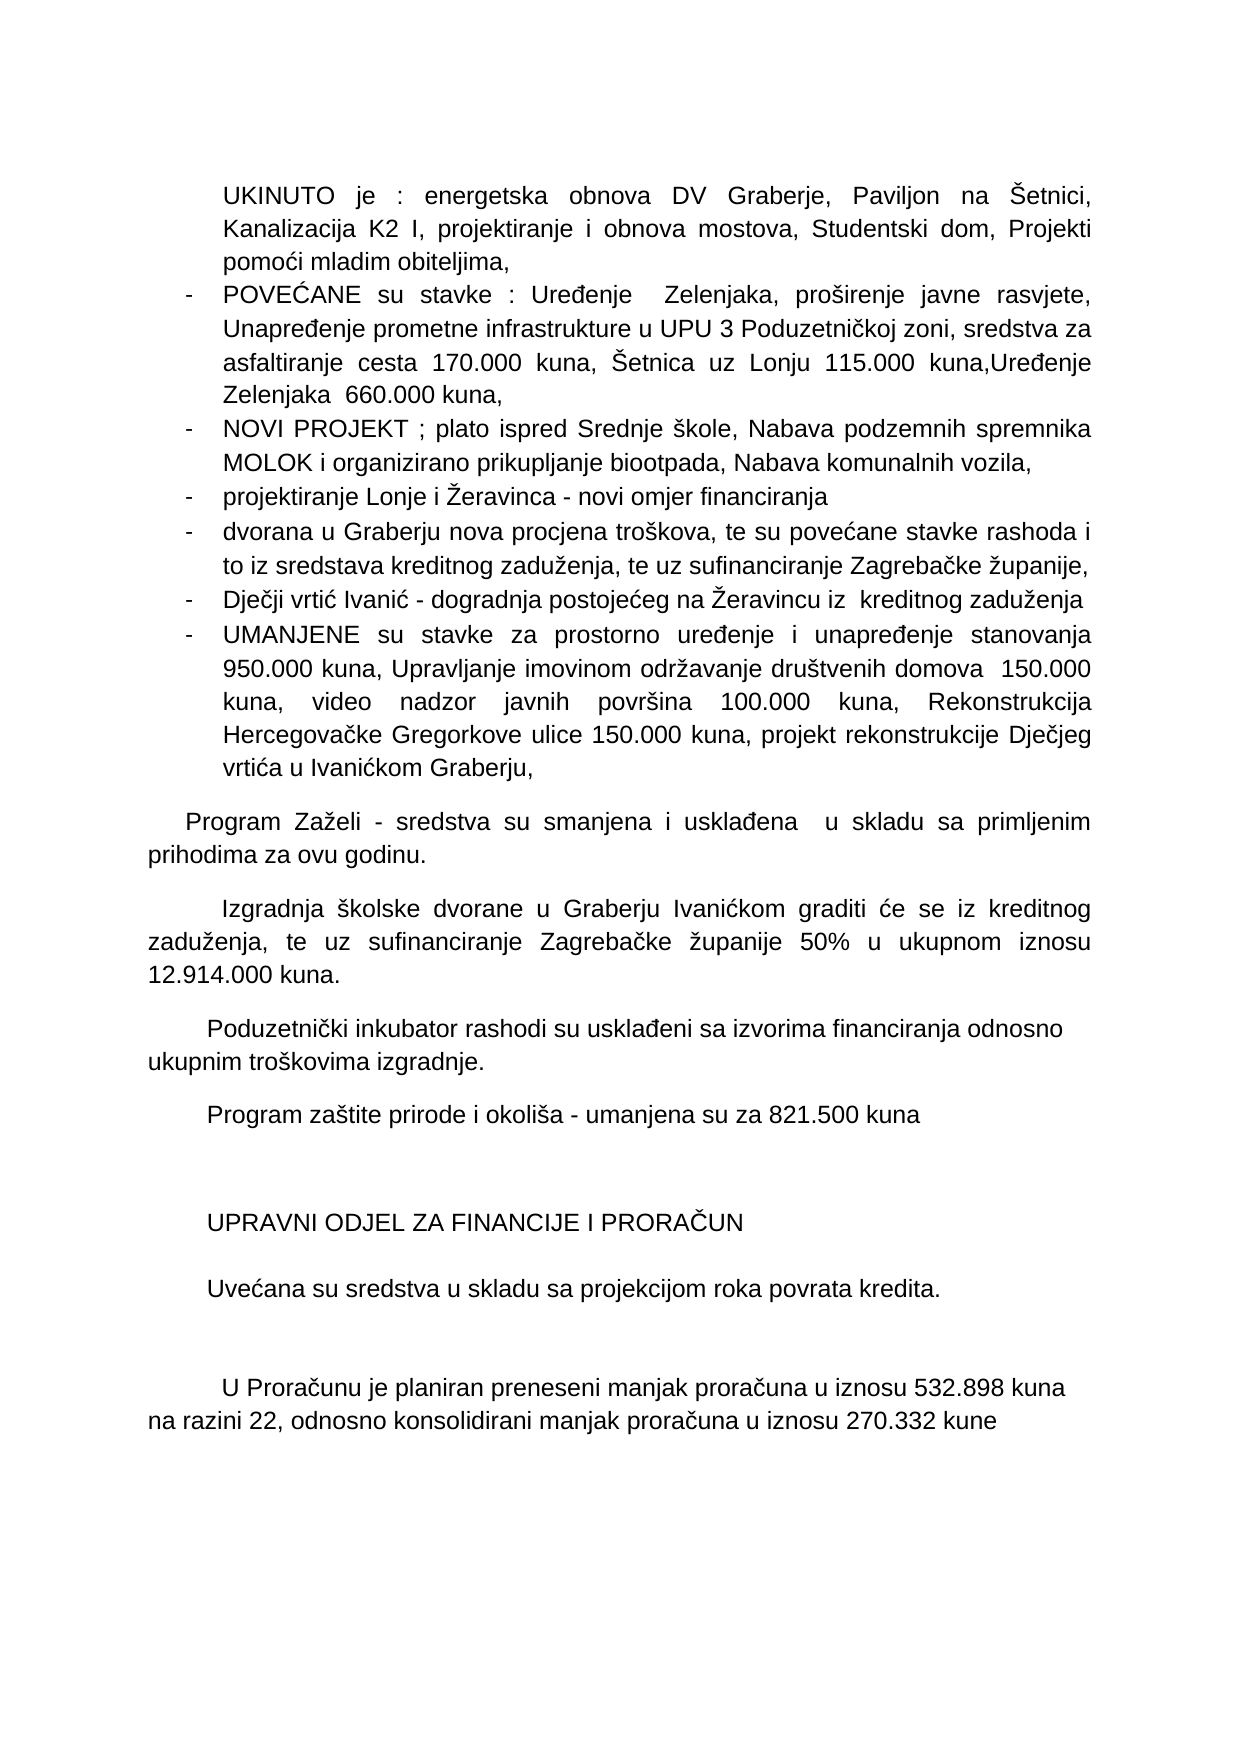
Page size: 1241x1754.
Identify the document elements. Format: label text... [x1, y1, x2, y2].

text Program zaštite prirode i okoliša - umanjena su za 821.500 kuna [148, 1101, 1093, 1129]
list Dječji vrtić Ivanić - dogradnja postojećeg na Žeravincu iz kreditnog zaduženja [185, 584, 1093, 615]
list UPRAVNI ODJEL ZA FINANCIJE I PRORAČUN [207, 1208, 1093, 1237]
list U Proračunu je planiran preneseni manjak proračuna u iznosu 532.898 kuna na razini 22, odnosno konsolidirani manjak proračuna u iznosu 270.332 kune [148, 1373, 1093, 1435]
list NOVI PROJEKT ; plato ispred Srednje škole, Nabava podzemnih spremnika MOLOK i organizirano prikupljanje biootpada, Nabava komunalnih vozila, [185, 413, 1093, 477]
list UMANJENE su stavke za prostorno uređenje i unapređenje stanovanja 950.000 kuna, Upravljanje imovinom održavanje društvenih domova 150.000 kuna, video nadzor javnih površina 100.000 kuna, Rekonstrukcija Hercegovačke Gregorkove ulice 150.000 kuna, projekt rekonstrukcije Dječjeg vrtića u Ivanićkom Graberju, [185, 619, 1093, 782]
text Poduzetnički inkubator rashodi su usklađeni sa izvorima financiranja odnosno ukupnim troškovima izgradnje. [148, 1014, 1093, 1075]
text Izgradnja školske dvorane u Graberju Ivanićkom graditi će se iz kreditnog zaduženja, te uz sufinanciranje Zagrebačke županije 50% u ukupnom iznosu 12.914.000 kuna. [148, 894, 1093, 988]
list UKINUTO je : energetska obnova DV Graberje, Paviljon na Šetnici, Kanalizacija K2 I, projektiranje i obnova mostova, Studentski dom, Projekti pomoći mladim obiteljima, [223, 181, 1093, 275]
list projektiranje Lonje i Žeravinca - novi omjer financiranja [185, 481, 1093, 512]
text Program Zaželi - sredstva su smanjena i usklađena u skladu sa primljenim prihodima za ovu godinu. [148, 807, 1093, 869]
list POVEĆANE su stavke : Uređenje Zelenjaka, proširenje javne rasvjete, Unapređenje prometne infrastrukture u UPU 3 Poduzetničkoj zoni, sredstva za asfaltiranje cesta 170.000 kuna, Šetnica uz Lonju 115.000 kuna,Uređenje Zelenjaka 660.000 kuna, [185, 280, 1093, 409]
list dvorana u Graberju nova procjena troškova, te su povećane stavke rashoda i to iz sredstava kreditnog zaduženja, te uz sufinanciranje Zagrebačke županije, [185, 516, 1093, 580]
list Uvećana su sredstva u skladu sa projekcijom roka povrata kredita. [207, 1274, 1093, 1303]
